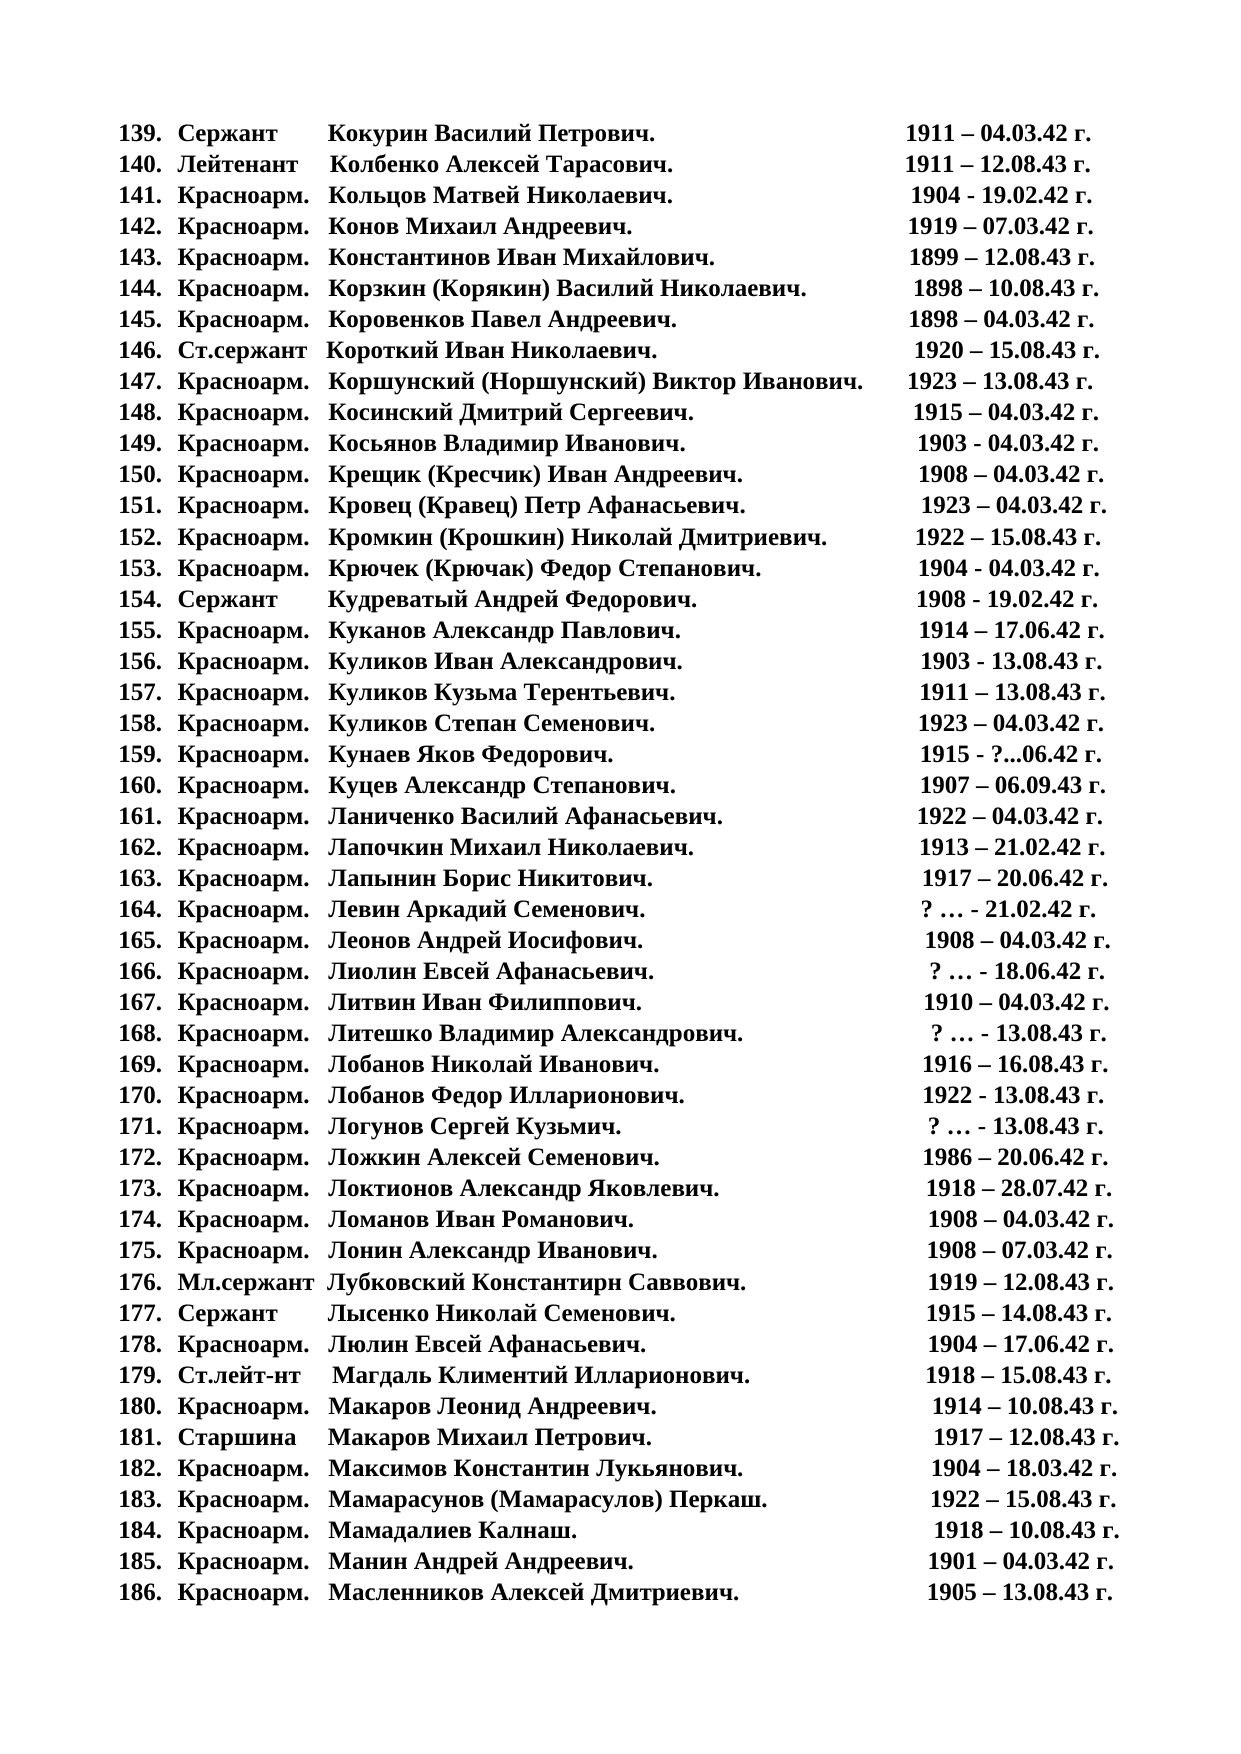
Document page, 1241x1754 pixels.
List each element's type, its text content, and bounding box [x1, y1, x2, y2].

list Красноарм. Кольцов Матвей Николаевич. 1904 - 19.02.42 г. [118, 180, 1152, 209]
list Красноарм. Константинов Иван Михайлович. 1899 – 12.08.43 г. [118, 242, 1152, 271]
list Красноарм. Ломанов Иван Романович. 1908 – 04.03.42 г. [118, 1204, 1152, 1233]
list Красноарм. Лобанов Федор Илларионович. 1922 - 13.08.43 г. [118, 1080, 1152, 1109]
list Красноарм. Конов Михаил Андреевич. 1919 – 07.03.42 г. [118, 211, 1152, 240]
list Красноарм. Логунов Сергей Кузьмич. ? … - 13.08.43 г. [118, 1111, 1152, 1140]
list Старшина Макаров Михаил Петрович. 1917 – 12.08.43 г. [118, 1422, 1152, 1451]
list Красноарм. Максимов Константин Лукьянович. 1904 – 18.03.42 г. [118, 1453, 1152, 1482]
list Красноарм. Лиолин Евсей Афанасьевич. ? … - 18.06.42 г. [118, 956, 1152, 985]
list Красноарм. Крещик (Кресчик) Иван Андреевич. 1908 – 04.03.42 г. [118, 459, 1152, 488]
list Красноарм. Масленников Алексей Дмитриевич. 1905 – 13.08.43 г. [118, 1577, 1152, 1606]
list Красноарм. Корзкин (Корякин) Василий Николаевич. 1898 – 10.08.43 г. [118, 273, 1152, 302]
list Красноарм. Лонин Александр Иванович. 1908 – 07.03.42 г. [118, 1236, 1152, 1264]
list Красноарм. Лобанов Николай Иванович. 1916 – 16.08.43 г. [118, 1049, 1152, 1078]
list Красноарм. Литешко Владимир Александрович. ? … - 13.08.43 г. [118, 1018, 1152, 1047]
list Красноарм. Макаров Леонид Андреевич. 1914 – 10.08.43 г. [118, 1391, 1152, 1419]
list Красноарм. Левин Аркадий Семенович. ? … - 21.02.42 г. [118, 894, 1152, 923]
list Ст.сержант Короткий Иван Николаевич. 1920 – 15.08.43 г. [118, 335, 1152, 364]
list Красноарм. Куканов Александр Павлович. 1914 – 17.06.42 г. [118, 615, 1152, 643]
list Красноарм. Крючек (Крючак) Федор Степанович. 1904 - 04.03.42 г. [118, 553, 1152, 581]
list Красноарм. Мамадалиев Калнаш. 1918 – 10.08.43 г. [118, 1515, 1152, 1544]
list Сержант Кокурин Василий Петрович. 1911 – 04.03.42 г. [118, 118, 1152, 147]
list Красноарм. Куцев Александр Степанович. 1907 – 06.09.43 г. [118, 770, 1152, 799]
list Красноарм. Люлин Евсей Афанасьевич. 1904 – 17.06.42 г. [118, 1329, 1152, 1357]
list Красноарм. Кромкин (Крошкин) Николай Дмитриевич. 1922 – 15.08.43 г. [118, 522, 1152, 550]
list Красноарм. Коровенков Павел Андреевич. 1898 – 04.03.42 г. [118, 304, 1152, 333]
list Красноарм. Коршунский (Норшунский) Виктор Иванович. 1923 – 13.08.43 г. [118, 366, 1152, 395]
list Ст.лейт-нт Магдаль Климентий Илларионович. 1918 – 15.08.43 г. [118, 1360, 1152, 1388]
list Красноарм. Локтионов Александр Яковлевич. 1918 – 28.07.42 г. [118, 1173, 1152, 1202]
list Красноарм. Ложкин Алексей Семенович. 1986 – 20.06.42 г. [118, 1142, 1152, 1171]
list Красноарм. Кунаев Яков Федорович. 1915 - ?...06.42 г. [118, 739, 1152, 768]
list Красноарм. Куликов Иван Александрович. 1903 - 13.08.43 г. [118, 646, 1152, 674]
list Сержант Кудреватый Андрей Федорович. 1908 - 19.02.42 г. [118, 584, 1152, 612]
list Красноарм. Кровец (Кравец) Петр Афанасьевич. 1923 – 04.03.42 г. [118, 491, 1152, 519]
list Красноарм. Куликов Степан Семенович. 1923 – 04.03.42 г. [118, 708, 1152, 737]
list Красноарм. Косьянов Владимир Иванович. 1903 - 04.03.42 г. [118, 428, 1152, 457]
list Мл.сержант Лубковский Константирн Саввович. 1919 – 12.08.43 г. [118, 1267, 1152, 1295]
list Красноарм. Косинский Дмитрий Сергеевич. 1915 – 04.03.42 г. [118, 397, 1152, 426]
list Красноарм. Ланиченко Василий Афанасьевич. 1922 – 04.03.42 г. [118, 801, 1152, 830]
list Сержант Лысенко Николай Семенович. 1915 – 14.08.43 г. [118, 1298, 1152, 1326]
list Красноарм. Литвин Иван Филиппович. 1910 – 04.03.42 г. [118, 987, 1152, 1016]
list Красноарм. Лапынин Борис Никитович. 1917 – 20.06.42 г. [118, 863, 1152, 892]
list Красноарм. Манин Андрей Андреевич. 1901 – 04.03.42 г. [118, 1546, 1152, 1575]
list Красноарм. Куликов Кузьма Терентьевич. 1911 – 13.08.43 г. [118, 677, 1152, 706]
list Красноарм. Мамарасунов (Мамарасулов) Перкаш. 1922 – 15.08.43 г. [118, 1484, 1152, 1513]
list Лейтенант Колбенко Алексей Тарасович. 1911 – 12.08.43 г. [118, 149, 1152, 178]
list Красноарм. Лапочкин Михаил Николаевич. 1913 – 21.02.42 г. [118, 832, 1152, 861]
list Красноарм. Леонов Андрей Иосифович. 1908 – 04.03.42 г. [118, 925, 1152, 954]
